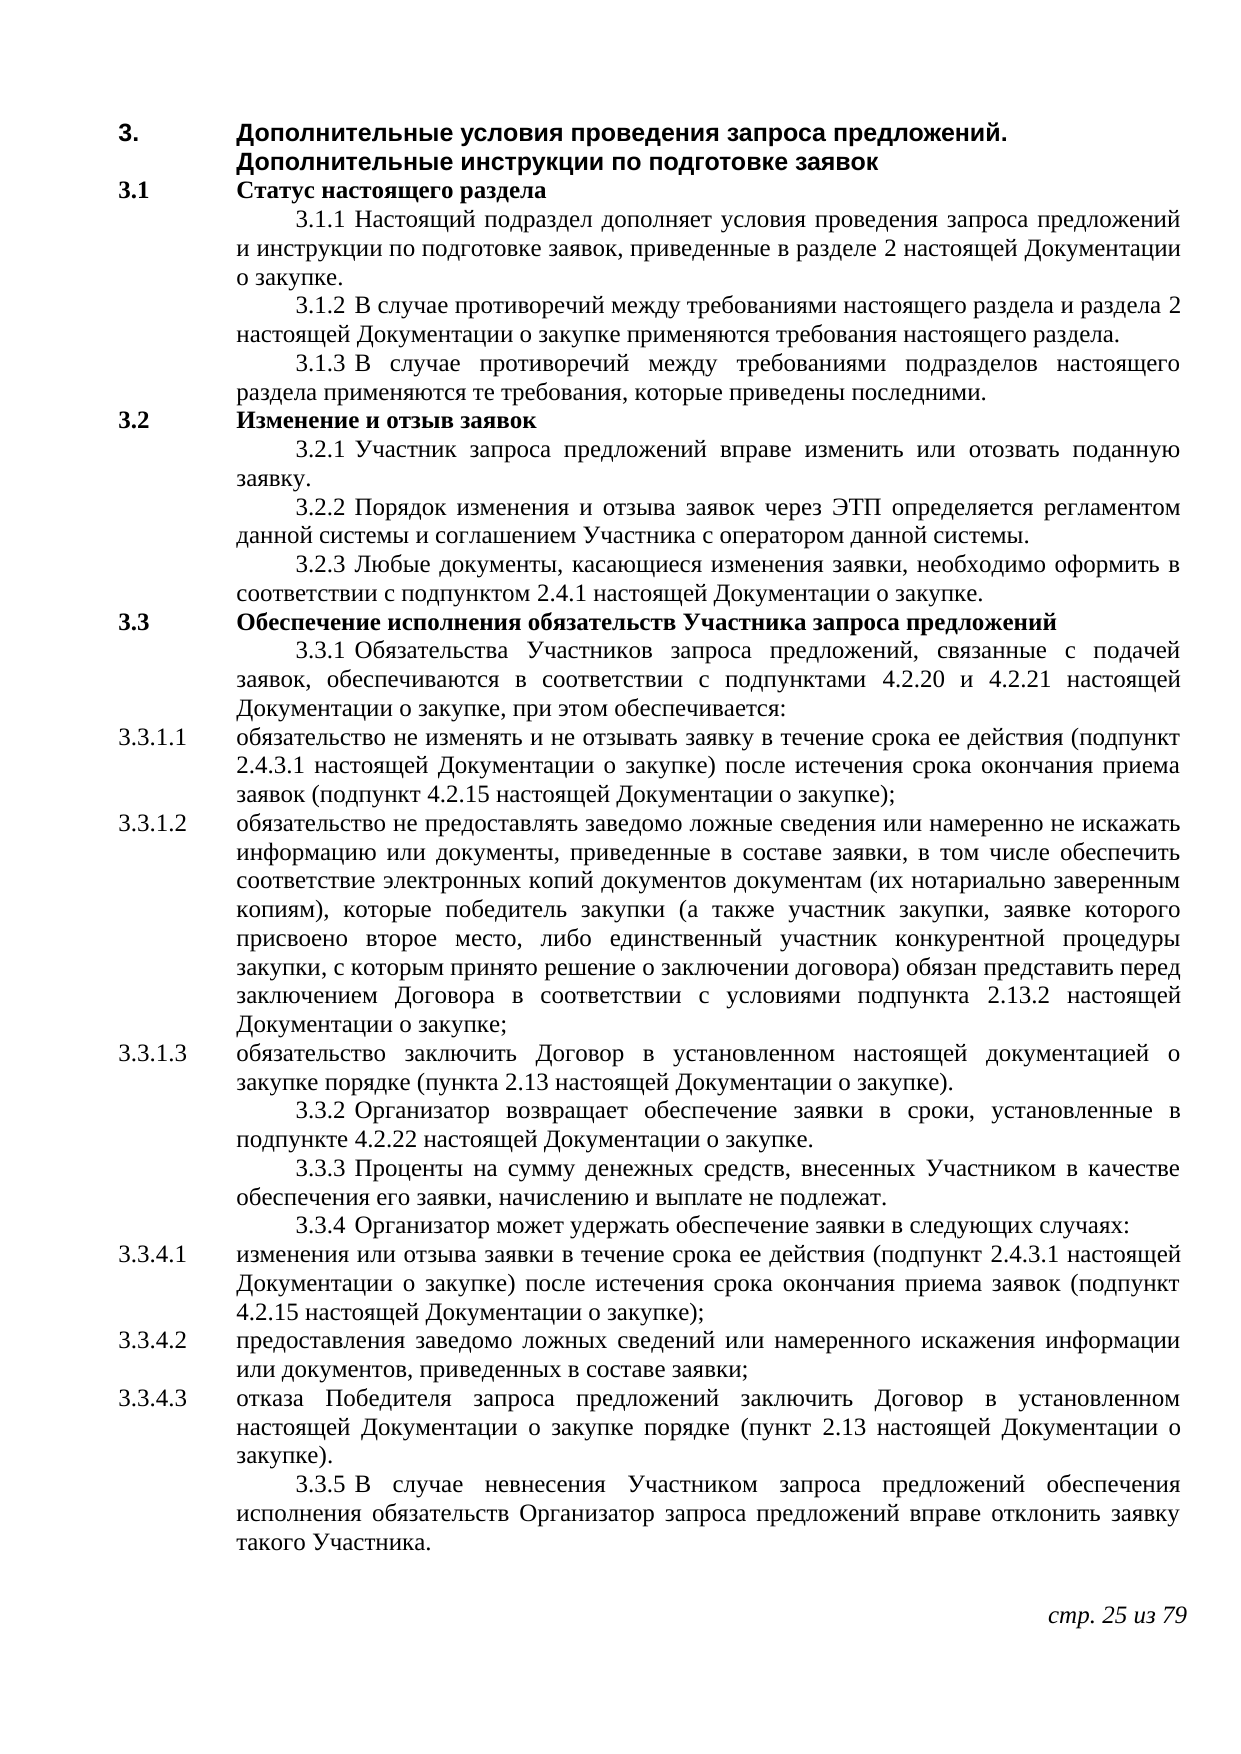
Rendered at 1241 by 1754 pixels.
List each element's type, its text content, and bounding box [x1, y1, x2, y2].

text Обязательства Участников запроса предложений, связанные с подачей заявок, обеспечиваются в соответствии с подпунктами 4.2.20 и 4.2.21 настоящей Документации о закупке, при этом обеспечивается: [236, 636, 1181, 722]
text отказа Победителя запроса предложений заключить Договор в установленном настоящей Документации о закупке порядке (пункт 2.13 настоящей Документации о закупке). [118, 1383, 1181, 1469]
text изменения или отзыва заявки в течение срока ее действия (подпункт 2.4.3.1 настоящей Документации о закупке) после истечения срока окончания приема заявок (подпункт 4.2.15 настоящей Документации о закупке); [118, 1239, 1181, 1326]
text В случае противоречий между требованиями настоящего раздела и раздела 2 настоящей Документации о закупке применяются требования настоящего раздела. [236, 291, 1181, 348]
text Проценты на сумму денежных средств, внесенных Участником в качестве обеспечения его заявки, начислению и выплате не подлежат. [236, 1153, 1181, 1211]
text обязательство не изменять и не отзывать заявку в течение срока ее действия (подпункт 2.4.3.1 настоящей Документации о закупке) после истечения срока окончания приема заявок (подпункт 4.2.15 настоящей Документации о закупке); [118, 722, 1181, 808]
text Участник запроса предложений вправе изменить или отозвать поданную заявку. [236, 434, 1181, 492]
text В случае противоречий между требованиями подразделов настоящего раздела применяются те требования, которые приведены последними. [236, 348, 1181, 406]
subtitle Обеспечение исполнения обязательств Участника запроса предложений [118, 607, 1181, 636]
subtitle Статус настоящего раздела [118, 176, 1181, 204]
text обязательство заключить Договор в установленном настоящей документацией о закупке порядке (пункта 2.13 настоящей Документации о закупке). [118, 1038, 1181, 1096]
subtitle Дополнительные условия проведения запроса предложений. Дополнительные инструкции по подготовке заявок [118, 118, 1181, 176]
text Любые документы, касающиеся изменения заявки, необходимо оформить в соответствии с подпунктом 2.4.1 настоящей Документации о закупке. [236, 549, 1181, 607]
text Организатор возвращает обеспечение заявки в сроки, установленные в подпункте 4.2.22 настоящей Документации о закупке. [236, 1096, 1181, 1153]
text Настоящий подраздел дополняет условия проведения запроса предложений и инструкции по подготовке заявок, приведенные в разделе 2 настоящей Документации о закупке. [236, 204, 1181, 291]
text Порядок изменения и отзыва заявок через ЭТП определяется регламентом данной системы и соглашением Участника с оператором данной системы. [236, 492, 1181, 549]
text В случае невнесения Участником запроса предложений обеспечения исполнения обязательств Организатор запроса предложений вправе отклонить заявку такого Участника. [236, 1469, 1181, 1556]
text обязательство не предоставлять заведомо ложные сведения или намеренно не искажать информацию или документы, приведенные в составе заявки, в том числе обеспечить соответствие электронных копий документов документам (их нотариально заверенным копиям), которые победитель закупки (а также участник закупки, заявке которого присвоено второе место, либо единственный участник конкурентной процедуры закупки, с которым принято решение о заключении договора) обязан представить перед заключением Договора в соответствии с условиями подпункта 2.13.2 настоящей Документации о закупке; [118, 808, 1181, 1038]
subtitle Изменение и отзыв заявок [118, 406, 1181, 434]
text предоставления заведомо ложных сведений или намеренного искажения информации или документов, приведенных в составе заявки; [118, 1326, 1181, 1383]
text Организатор может удержать обеспечение заявки в следующих случаях: [236, 1211, 1181, 1239]
